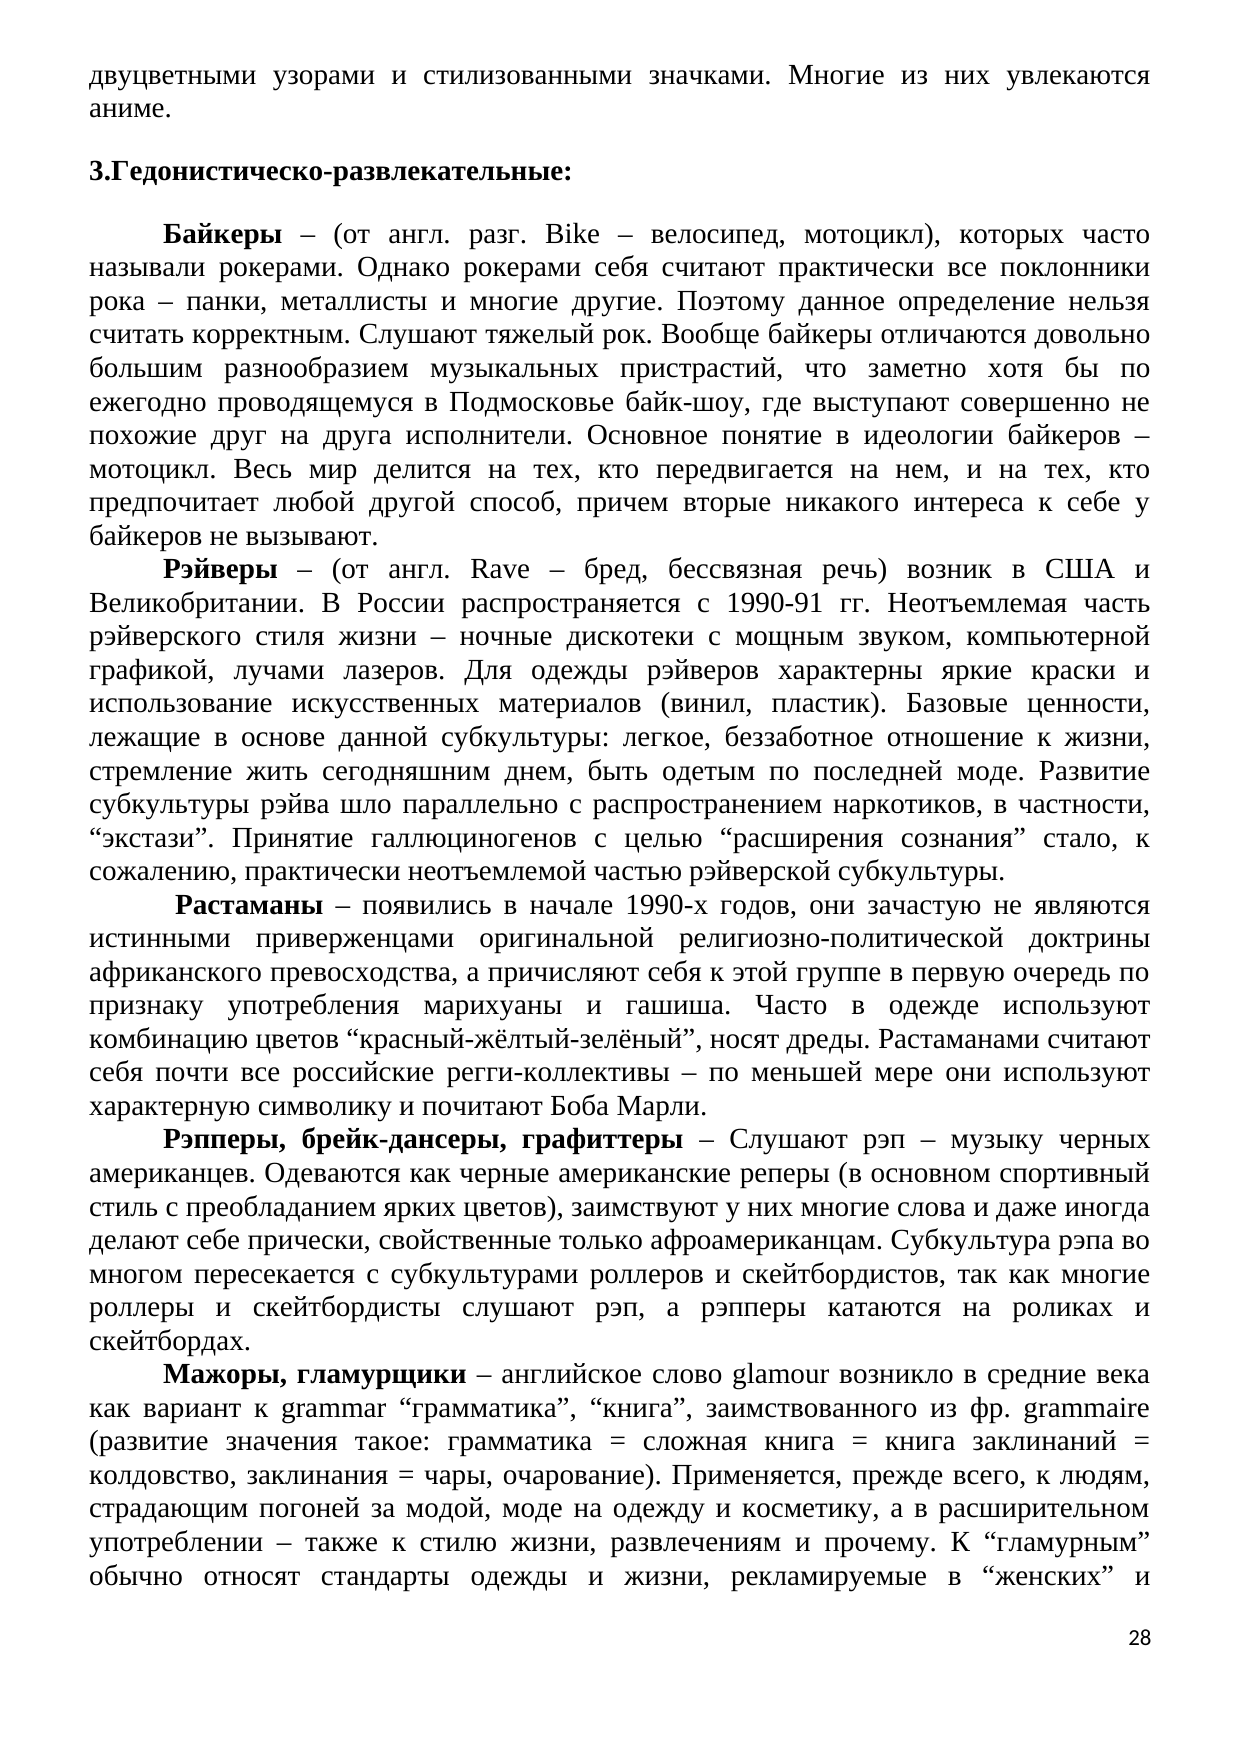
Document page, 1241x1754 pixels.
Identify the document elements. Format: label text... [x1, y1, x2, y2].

text Байкеры – (от англ. разг. Bike – велосипед, мотоцикл), которых часто называли рокерами. Однако рокерами себя считают практически все поклонники рока – панки, металлисты и многие другие. Поэтому данное определение нельзя считать корректным. Слушают тяжелый рок. Вообще байкеры отличаются довольно большим разнообразием музыкальных пристрастий, что заметно хотя бы по ежегодно проводящемуся в Подмосковье байк-шоу, где выступают совершенно не похожие друг на друга исполнители. Основное понятие в идеологии байкеров – мотоцикл. Весь мир делится на тех, кто передвигается на нем, и на тех, кто предпочитает любой другой способ, причем вторые никакого интереса к себе у байкеров не вызывают. [89, 216, 1151, 551]
text Рэпперы, брейк-дансеры, графиттеры – Слушают рэп – музыку черных американцев. Одеваются как черные американские реперы (в основном спортивный стиль с преобладанием ярких цветов), заимствуют у них многие слова и даже иногда делают себе прически, свойственные только афроамериканцам. Субкультура рэпа во многом пересекается с субкультурами роллеров и скейтбордистов, так как многие роллеры и скейтбордисты слушают рэп, а рэпперы катаются на роликах и скейтбордах. [89, 1122, 1151, 1356]
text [89, 1356, 1151, 1591]
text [89, 57, 1151, 124]
text Растаманы – появились в начале 1990-х годов, они зачастую не являются истинными приверженцами оригинальной религиозно-политической доктрины африканского превосходства, а причисляют себя к этой группе в первую очередь по признаку употребления марихуаны и гашиша. Часто в одежде используют комбинацию цветов “красный-жёлтый-зелёный”, носят дреды. Растаманами считают себя почти все российские регги-коллективы – по меньшей мере они используют характерную символику и почитают Боба Марли. [89, 887, 1151, 1122]
text 3.Гедонистическо-развлекательные: [89, 153, 1151, 187]
text Рэйверы – (от англ. Rave – бред, бессвязная речь) возник в США и Великобритании. В России распространяется с 1990-91 гг. Неотъемлемая часть рэйверского стиля жизни – ночные дискотеки с мощным звуком, компьютерной графикой, лучами лазеров. Для одежды рэйверов характерны яркие краски и использование искусственных материалов (винил, пластик). Базовые ценности, лежащие в основе данной субкультуры: легкое, беззаботное отношение к жизни, стремление жить сегодняшним днем, быть одетым по последней моде. Развитие субкультуры рэйва шло параллельно с распространением наркотиков, в частности, “экстази”. Принятие галлюциногенов с целью “расширения сознания” стало, к сожалению, практически неотъемлемой частью рэйверской субкультуры. [89, 551, 1151, 887]
